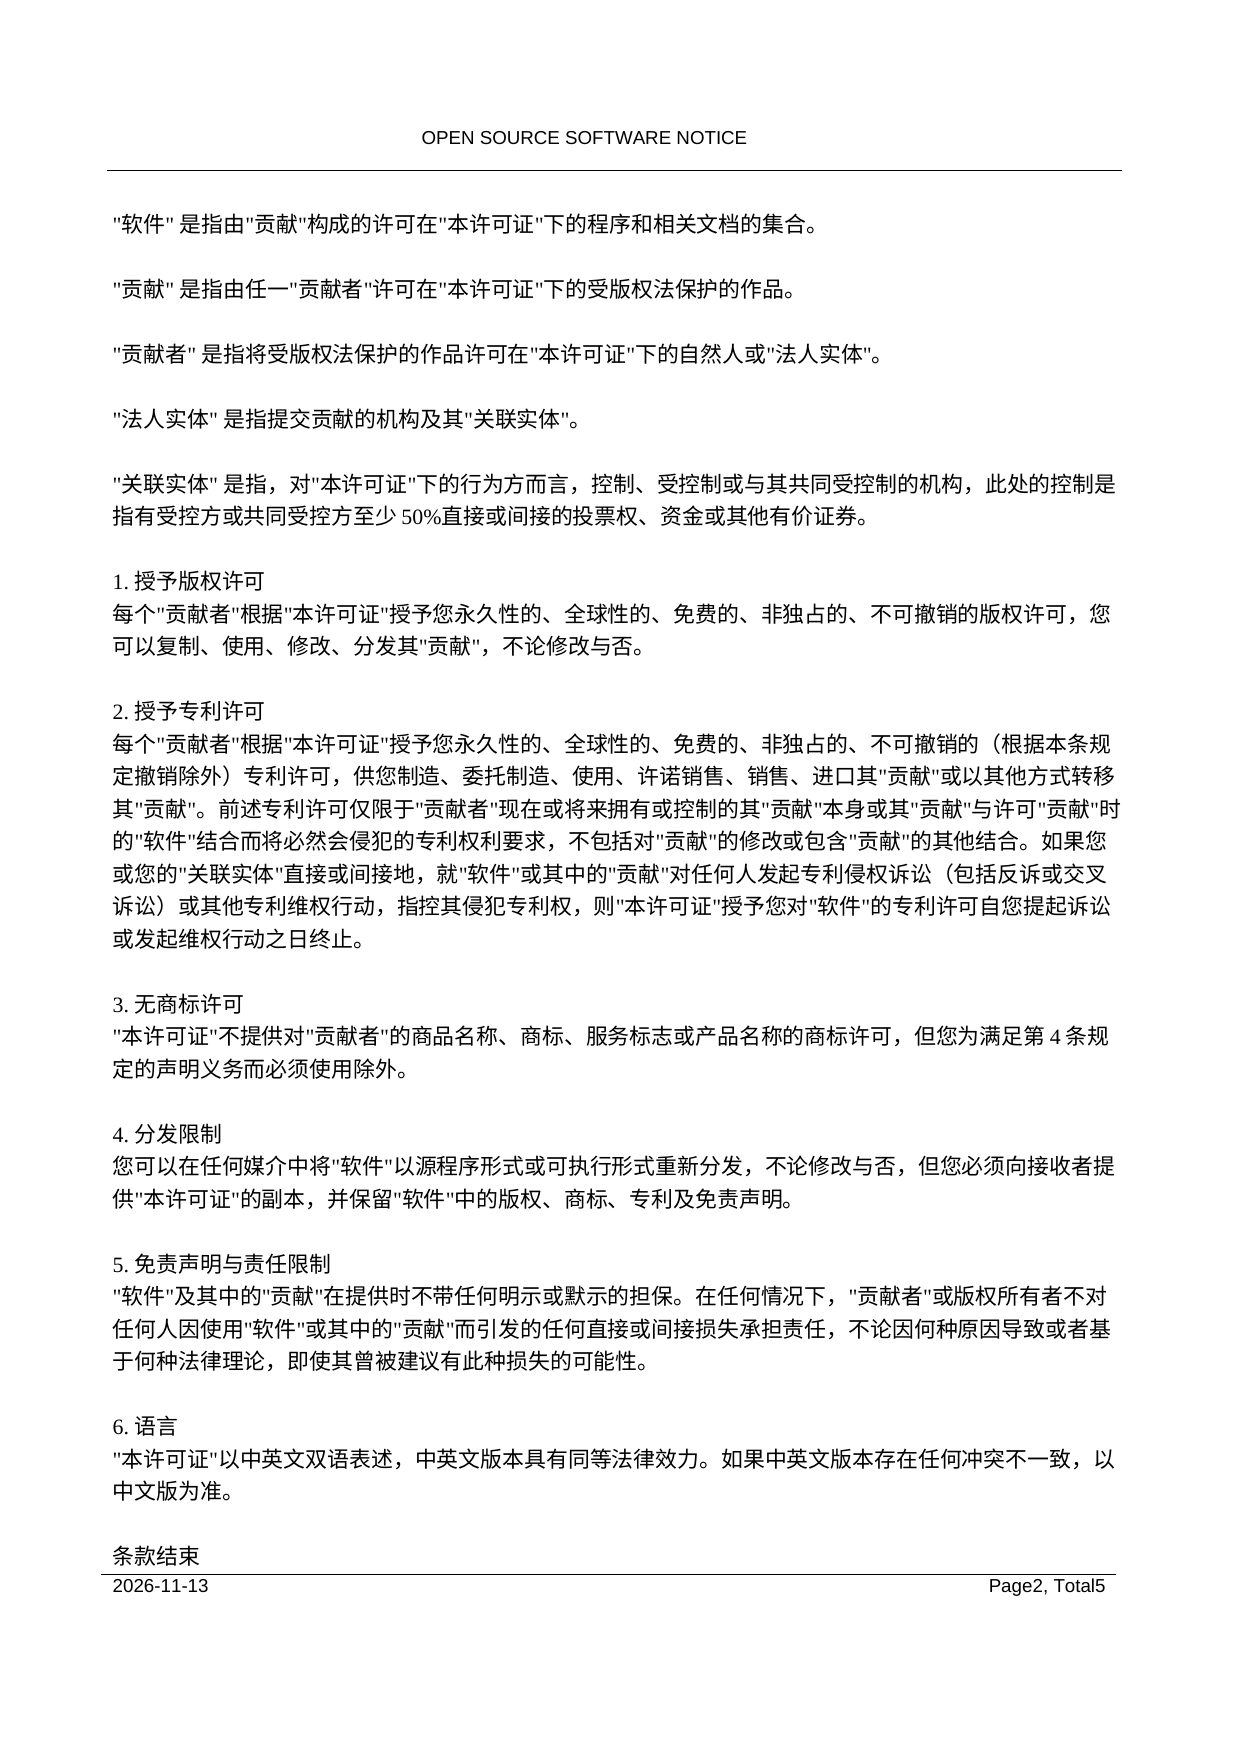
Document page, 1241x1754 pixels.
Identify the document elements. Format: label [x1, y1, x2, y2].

text [112, 206, 1128, 1571]
